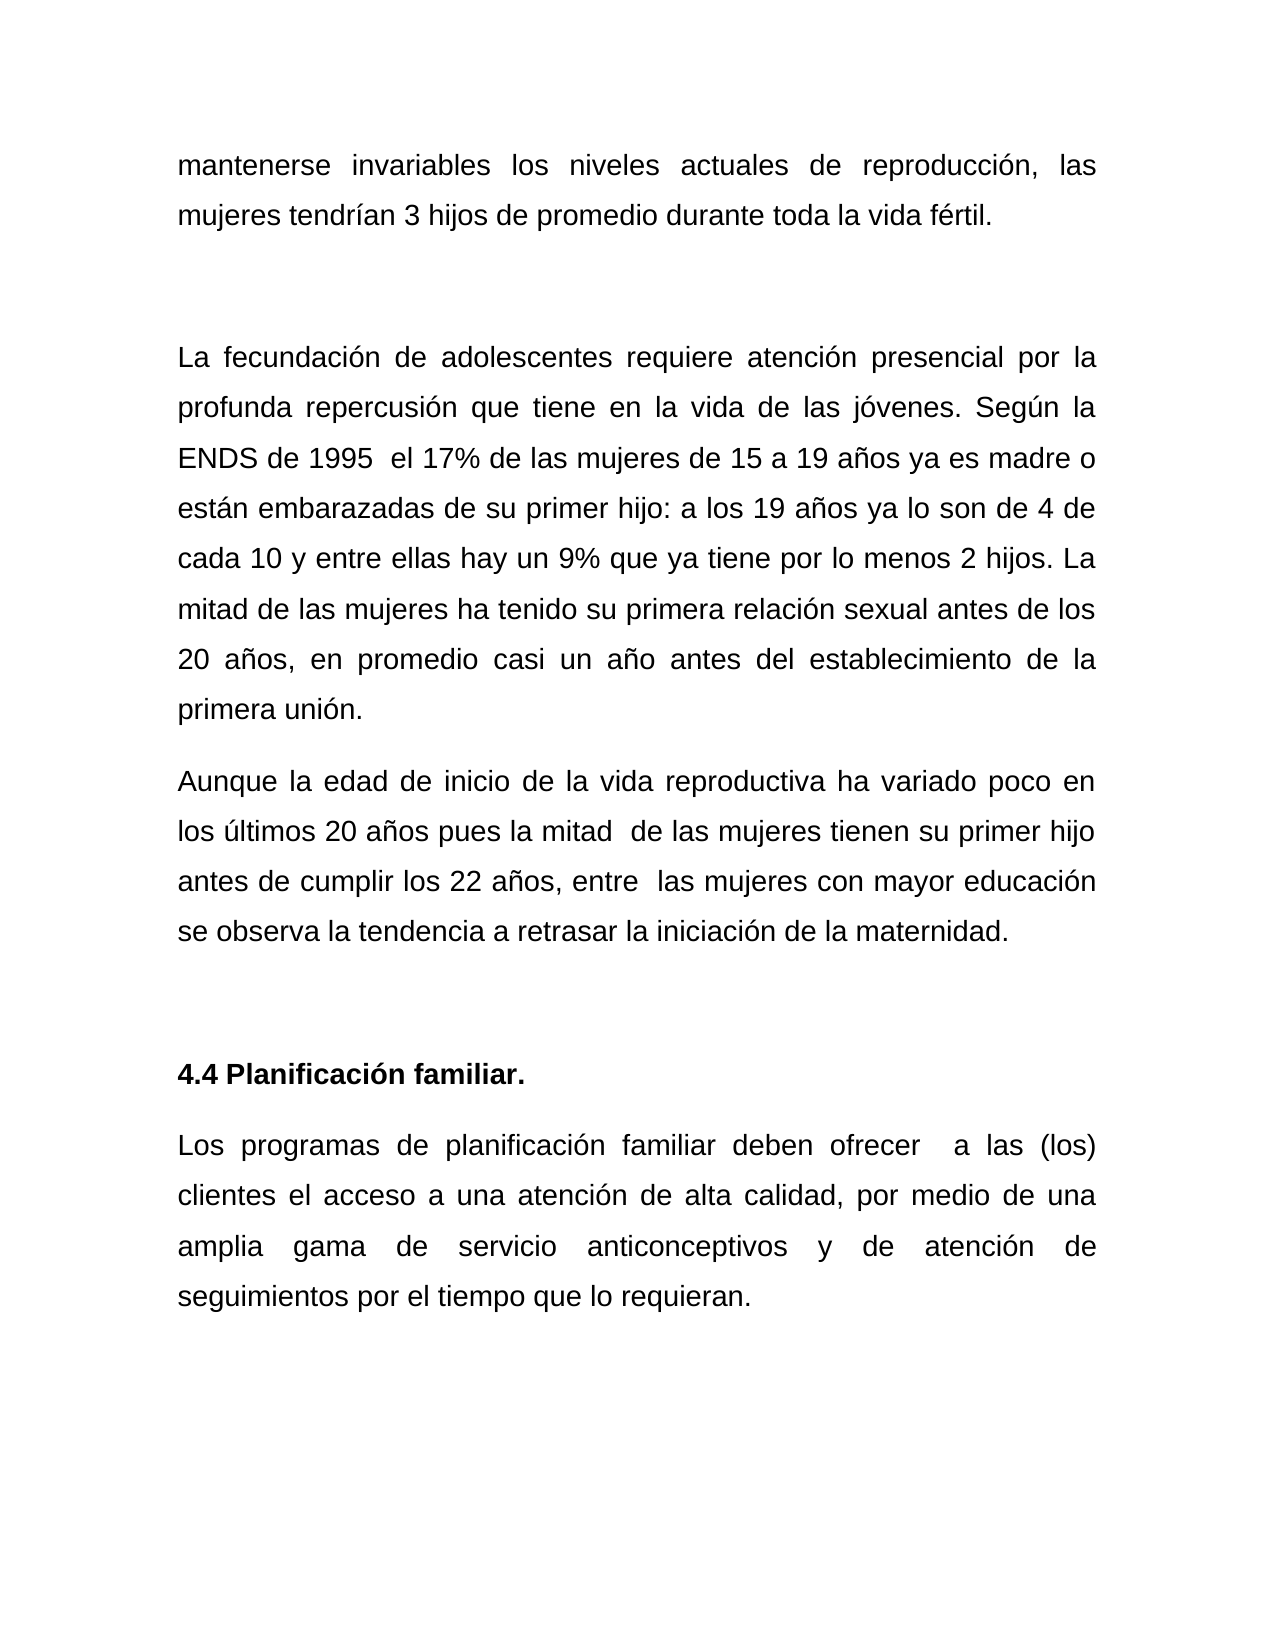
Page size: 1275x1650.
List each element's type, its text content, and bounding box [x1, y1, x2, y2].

text 4.4 Planificación familiar. [177, 1057, 1098, 1090]
text Los programas de planificación familiar deben ofrecer a las (los) clientes el acceso a una atención de alta calidad, por medio de una amplia gama de servicio anticonceptivos y de atención de seguimientos por el tiempo que lo requieran. [177, 1128, 1098, 1312]
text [177, 148, 1098, 231]
text Aunque la edad de inicio de la vida reproductiva ha variado poco en los últimos 20 años pues la mitad de las mujeres tienen su primer hijo antes de cumplir los 22 años, entre las mujeres con mayor educación se observa la tendencia a retrasar la iniciación de la maternidad. [177, 763, 1098, 948]
text La fecundación de adolescentes requiere atención presencial por la profunda repercusión que tiene en la vida de las jóvenes. Según la ENDS de 1995 el 17% de las mujeres de 15 a 19 años ya es madre o están embarazadas de su primer hijo: a los 19 años ya lo son de 4 de cada 10 y entre ellas hay un 9% que ya tiene por lo menos 2 hijos. La mitad de las mujeres ha tenido su primera relación sexual antes de los 20 años, en promedio casi un año antes del establecimiento de la primera unión. [177, 340, 1098, 726]
